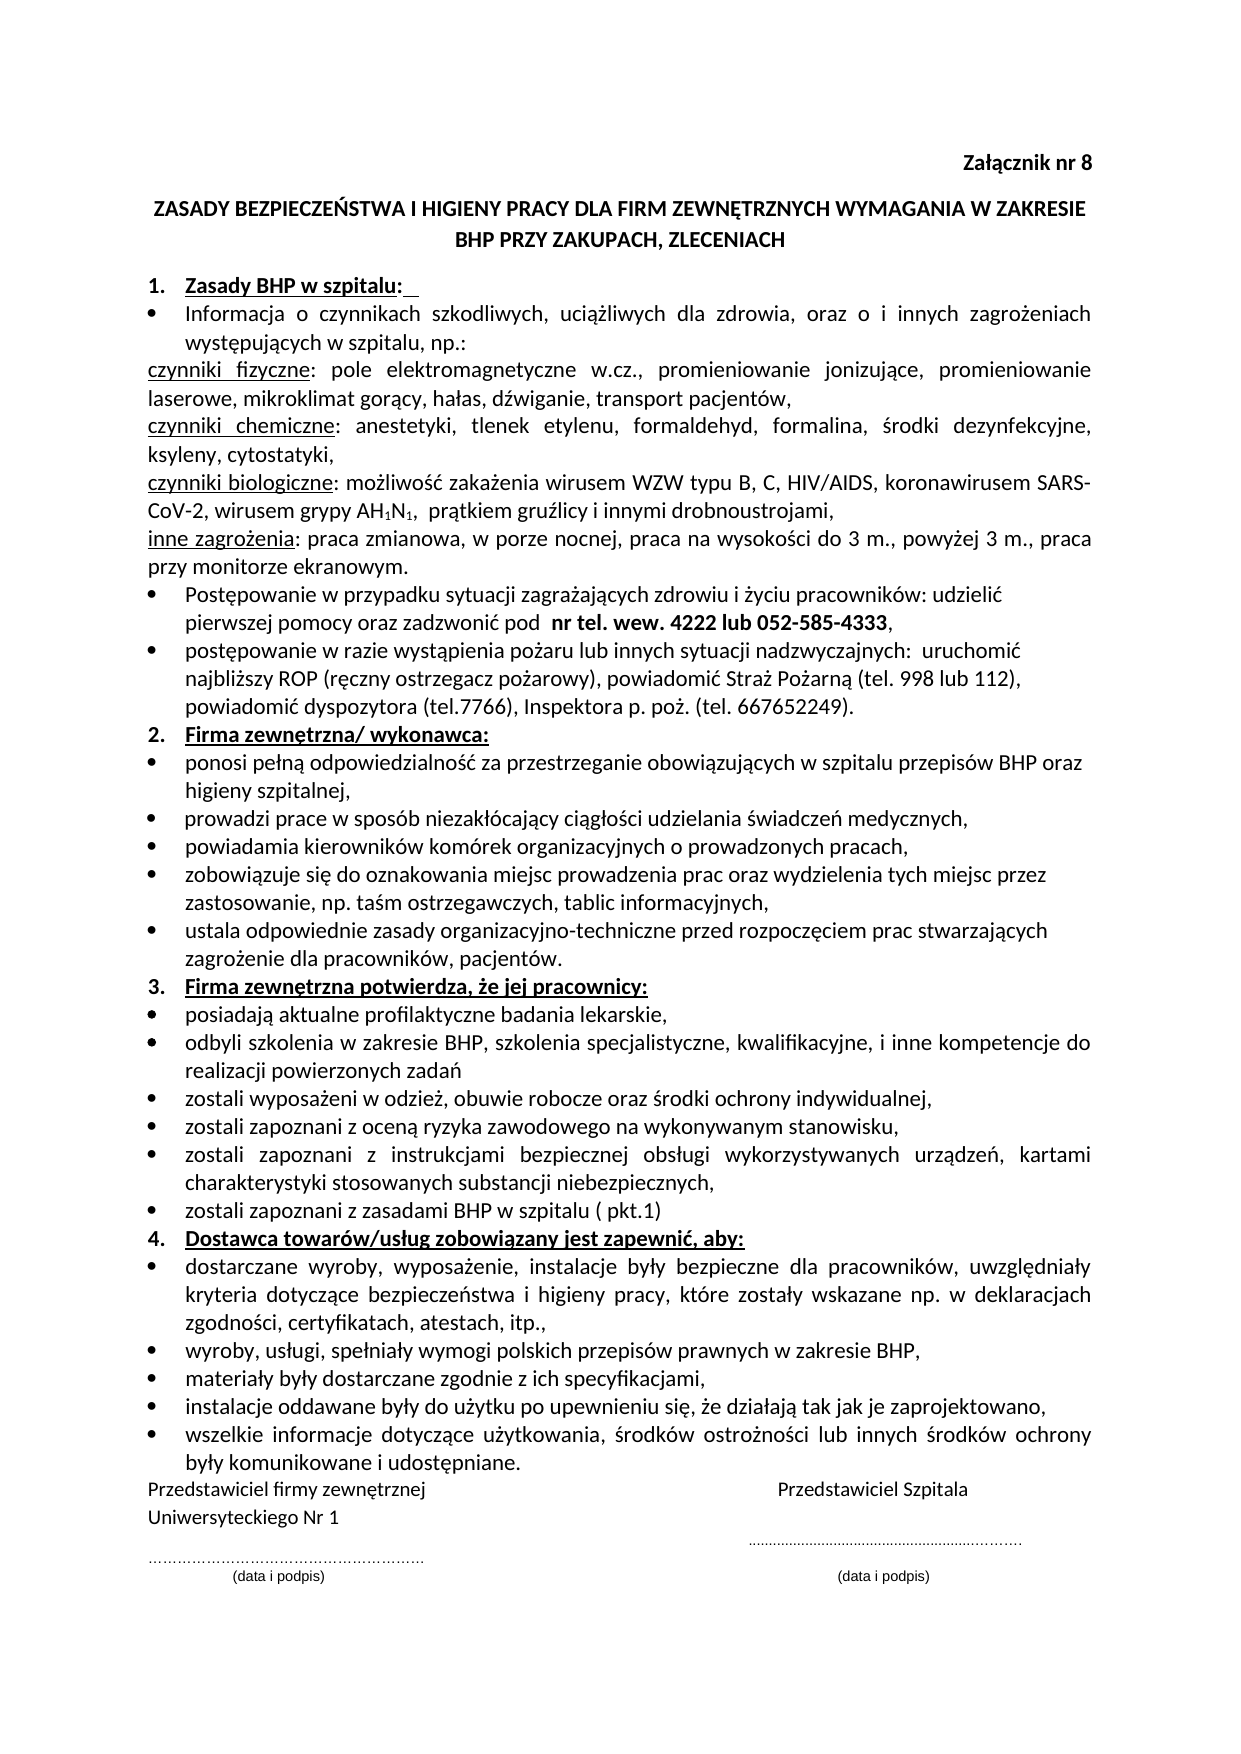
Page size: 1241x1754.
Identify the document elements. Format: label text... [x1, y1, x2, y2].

list posiadają aktualne profilaktyczne badania lekarskie, [148, 1000, 1093, 1028]
list wszelkie informacje dotyczące użytkowania, środków ostrożności lub innych środków ochrony były komunikowane i udostępniane. [148, 1420, 1093, 1476]
list Informacja o czynnikach szkodliwych, uciążliwych dla zdrowia, oraz o i innych zagrożeniach występujących w szpitalu, np.: [148, 299, 1093, 356]
list postępowanie w razie wystąpienia pożaru lub innych sytuacji nadzwyczajnych: uruchomić najbliższy ROP (ręczny ostrzegacz pożarowy), powiadomić Straż Pożarną (tel. 998 lub 112), powiadomić dyspozytora (tel.7766), Inspektora p. poż. (tel. 667652249). [148, 636, 1093, 720]
list dostarczane wyroby, wyposażenie, instalacje były bezpieczne dla pracowników, uwzględniały kryteria dotyczące bezpieczeństwa i higieny pracy, które zostały wskazane np. w deklaracjach zgodności, certyfikatach, atestach, itp., [148, 1252, 1093, 1336]
list ustala odpowiednie zasady organizacyjno-techniczne przed rozpoczęciem prac stwarzających zagrożenie dla pracowników, pacjentów. [148, 916, 1093, 972]
text (data i podpis) (data i podpis) [148, 1567, 1093, 1584]
text ZASADY BEZPIECZEŃSTWA I HIGIENY PRACY DLA FIRM ZEWNĘTRZNYCH WYMAGANIA W ZAKRESIE BHP PRZY ZAKUPACH, ZLECENIACH [148, 194, 1093, 253]
list Zasady BHP w szpitalu: [148, 272, 1093, 299]
list wyroby, usługi, spełniały wymogi polskich przepisów prawnych w zakresie BHP, [148, 1336, 1093, 1364]
list zobowiązuje się do oznakowania miejsc prowadzenia prac oraz wydzielenia tych miejsc przez zastosowanie, np. taśm ostrzegawczych, tablic informacyjnych, [148, 860, 1093, 916]
text Przedstawiciel firmy zewnętrznej Przedstawiciel Szpitala Uniwersyteckiego Nr 1 [148, 1476, 1093, 1529]
list zostali wyposażeni w odzież, obuwie robocze oraz środki ochrony indywidualnej, [148, 1084, 1093, 1112]
list zostali zapoznani z oceną ryzyka zawodowego na wykonywanym stanowisku, [148, 1112, 1093, 1140]
text Załącznik nr 8 [148, 148, 1093, 176]
list Dostawca towarów/usług zobowiązany jest zapewnić, aby: [148, 1224, 1093, 1252]
text czynniki chemiczne: anestetyki, tlenek etylenu, formaldehyd, formalina, środki dezynfekcyjne, ksyleny, cytostatyki, [148, 412, 1093, 468]
list materiały były dostarczane zgodnie z ich specyfikacjami, [148, 1364, 1093, 1392]
list zostali zapoznani z instrukcjami bezpiecznej obsługi wykorzystywanych urządzeń, kartami charakterystyki stosowanych substancji niebezpiecznych, [148, 1140, 1093, 1196]
list powiadamia kierowników komórek organizacyjnych o prowadzonych pracach, [148, 832, 1093, 860]
list Postępowanie w przypadku sytuacji zagrażających zdrowiu i życiu pracowników: udzielić pierwszej pomocy oraz zadzwonić pod nr tel. wew. 4222 lub 052-585-4333, [148, 580, 1093, 636]
text inne zagrożenia: praca zmianowa, w porze nocnej, praca na wysokości do 3 m., powyżej 3 m., praca przy monitorze ekranowym. [148, 524, 1093, 580]
list ponosi pełną odpowiedzialność za przestrzeganie obowiązujących w szpitalu przepisów BHP oraz higieny szpitalnej, [148, 748, 1093, 804]
list Firma zewnętrzna/ wykonawca: [148, 720, 1093, 748]
list zostali zapoznani z zasadami BHP w szpitalu ( pkt.1) [148, 1196, 1093, 1224]
text ........................................................………. ………………………………………………… [148, 1531, 1093, 1566]
text czynniki fizyczne: pole elektromagnetyczne w.cz., promieniowanie jonizujące, promieniowanie laserowe, mikroklimat gorący, hałas, dźwiganie, transport pacjentów, [148, 356, 1093, 412]
text czynniki biologiczne: możliwość zakażenia wirusem WZW typu B, C, HIV/AIDS, koronawirusem SARS-CoV-2, wirusem grypy AH1N1, prątkiem gruźlicy i innymi drobnoustrojami, [148, 468, 1093, 524]
list prowadzi prace w sposób niezakłócający ciągłości udzielania świadczeń medycznych, [147, 804, 1093, 832]
list odbyli szkolenia w zakresie BHP, szkolenia specjalistyczne, kwalifikacyjne, i inne kompetencje do realizacji powierzonych zadań [148, 1028, 1093, 1084]
list instalacje oddawane były do użytku po upewnieniu się, że działają tak jak je zaprojektowano, [148, 1392, 1093, 1420]
list Firma zewnętrzna potwierdza, że jej pracownicy: [148, 972, 1093, 1000]
